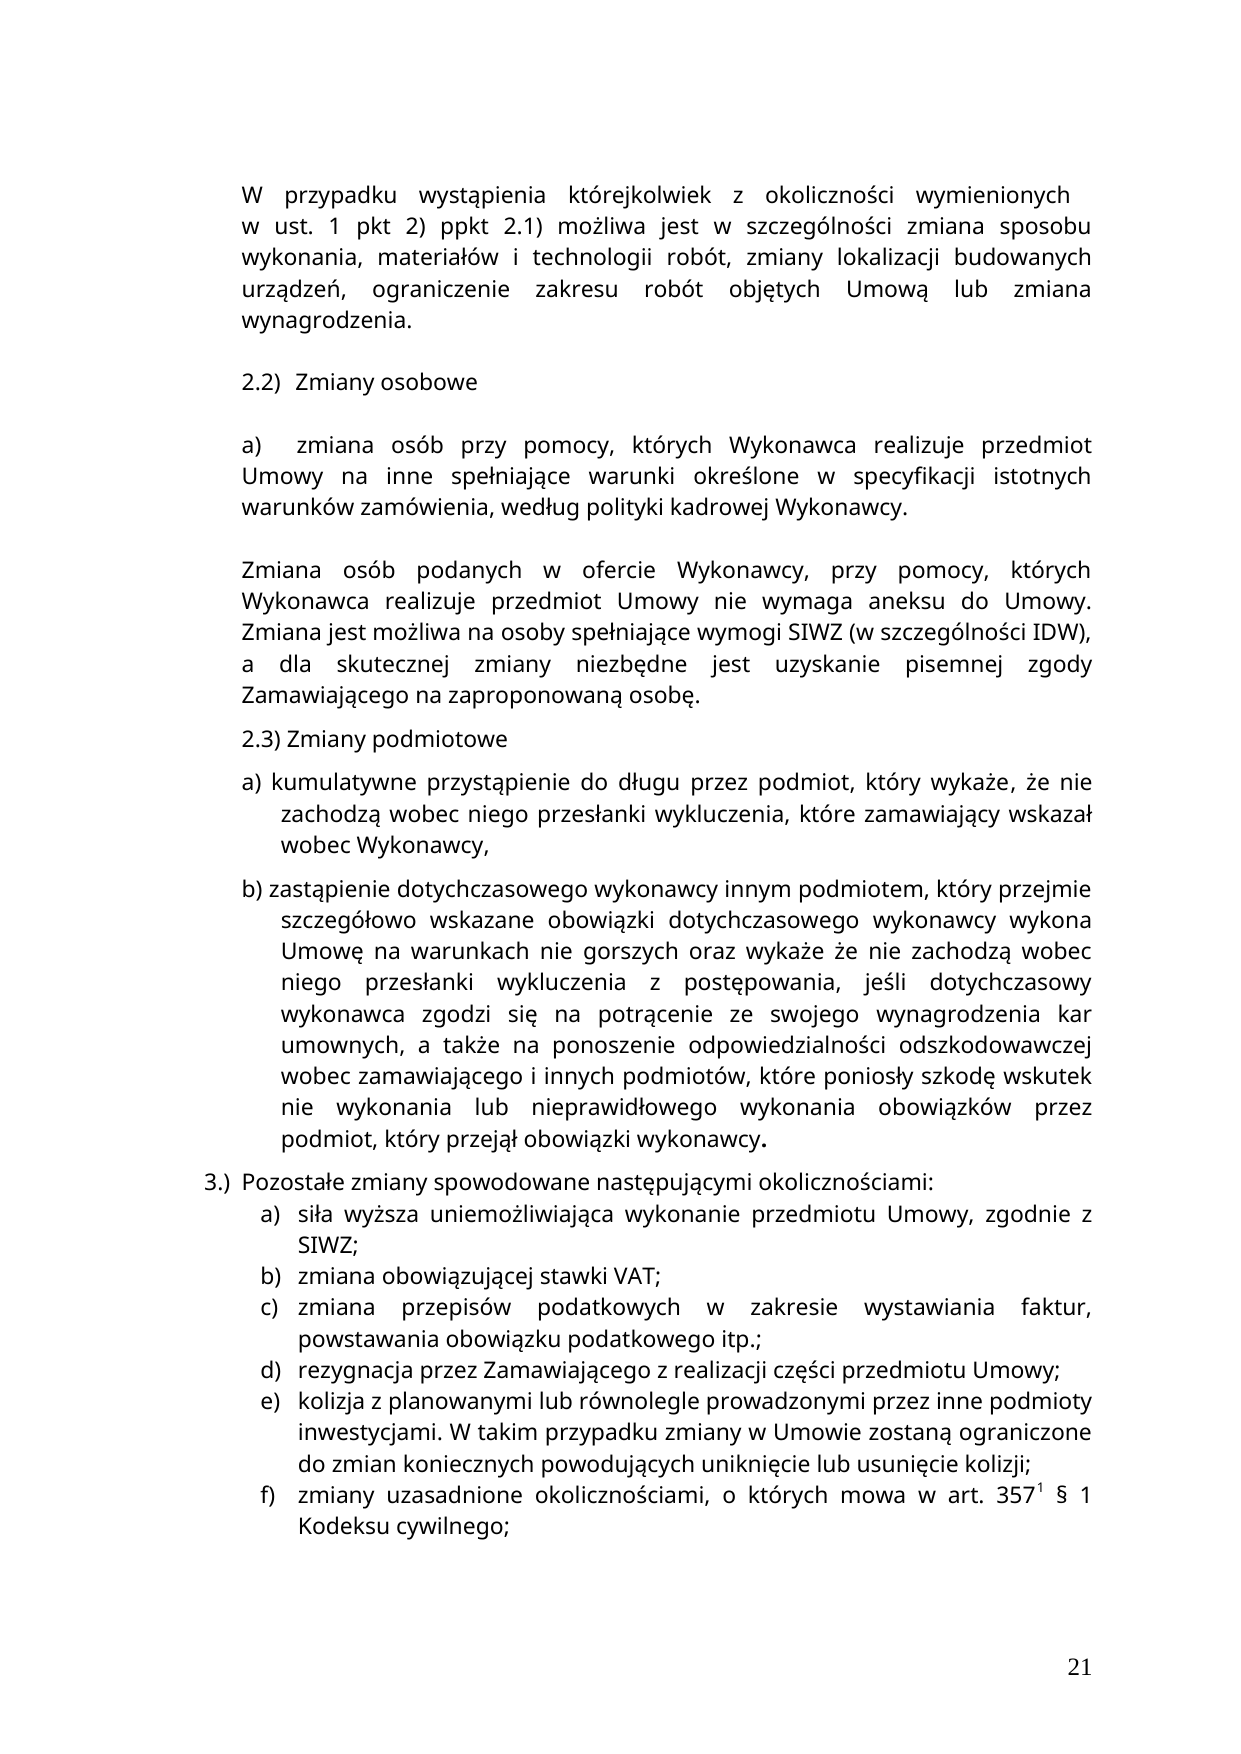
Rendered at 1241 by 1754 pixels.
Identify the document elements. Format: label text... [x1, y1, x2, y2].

text a) kumulatywne przystąpienie do długu przez podmiot, który wykaże, że nie zachodzą wobec niego przesłanki wykluczenia, które zamawiający wskazał wobec Wykonawcy, [241, 766, 1093, 860]
list zmiana przepisów podatkowych w zakresie wystawiania faktur, powstawania obowiązku podatkowego itp.; [260, 1291, 1093, 1354]
list zmiana osób przy pomocy, których Wykonawca realizuje przedmiot Umowy na inne spełniające warunki określone w specyfikacji istotnych warunków zamówienia, według polityki kadrowej Wykonawcy. [241, 429, 1093, 523]
text b) zastąpienie dotychczasowego wykonawcy innym podmiotem, który przejmie szczegółowo wskazane obowiązki dotychczasowego wykonawcy wykona Umowę na warunkach nie gorszych oraz wykaże że nie zachodzą wobec niego przesłanki wykluczenia z postępowania, jeśli dotychczasowy wykonawca zgodzi się na potrącenie ze swojego wynagrodzenia kar umownych, a także na ponoszenie odpowiedzialności odszkodowawczej wobec zamawiającego i innych podmiotów, które poniosły szkodę wskutek nie wykonania lub nieprawidłowego wykonania obowiązków przez podmiot, który przejął obowiązki wykonawcy. [241, 873, 1093, 1154]
list rezygnacja przez Zamawiającego z realizacji części przedmiotu Umowy; [260, 1354, 1093, 1385]
text W przypadku wystąpienia którejkolwiek z okoliczności wymienionych w ust. 1 pkt 2) ppkt 2.1) możliwa jest w szczególności zmiana sposobu wykonania, materiałów i technologii robót, zmiany lokalizacji budowanych urządzeń, ograniczenie zakresu robót objętych Umową lub zmiana wynagrodzenia. [241, 179, 1093, 335]
list siła wyższa uniemożliwiająca wykonanie przedmiotu Umowy, zgodnie z SIWZ; [260, 1198, 1093, 1260]
text 2.3) Zmiany podmiotowe [241, 723, 1093, 754]
list zmiana obowiązującej stawki VAT; [260, 1260, 1093, 1291]
text 2.2) Zmiany osobowe [241, 366, 1093, 398]
list zmiany uzasadnione okolicznościami, o których mowa w art. 3571 § 1 Kodeksu cywilnego; [260, 1479, 1093, 1541]
list kolizja z planowanymi lub równolegle prowadzonymi przez inne podmioty inwestycjami. W takim przypadku zmiany w Umowie zostaną ograniczone do zmian koniecznych powodujących uniknięcie lub usunięcie kolizji; [260, 1385, 1093, 1479]
list Pozostałe zmiany spowodowane następującymi okolicznościami: [204, 1166, 1093, 1198]
text Zmiana osób podanych w ofercie Wykonawcy, przy pomocy, których Wykonawca realizuje przedmiot Umowy nie wymaga aneksu do Umowy. Zmiana jest możliwa na osoby spełniające wymogi SIWZ (w szczególności IDW), a dla skutecznej zmiany niezbędne jest uzyskanie pisemnej zgody Zamawiającego na zaproponowaną osobę. [241, 554, 1093, 710]
